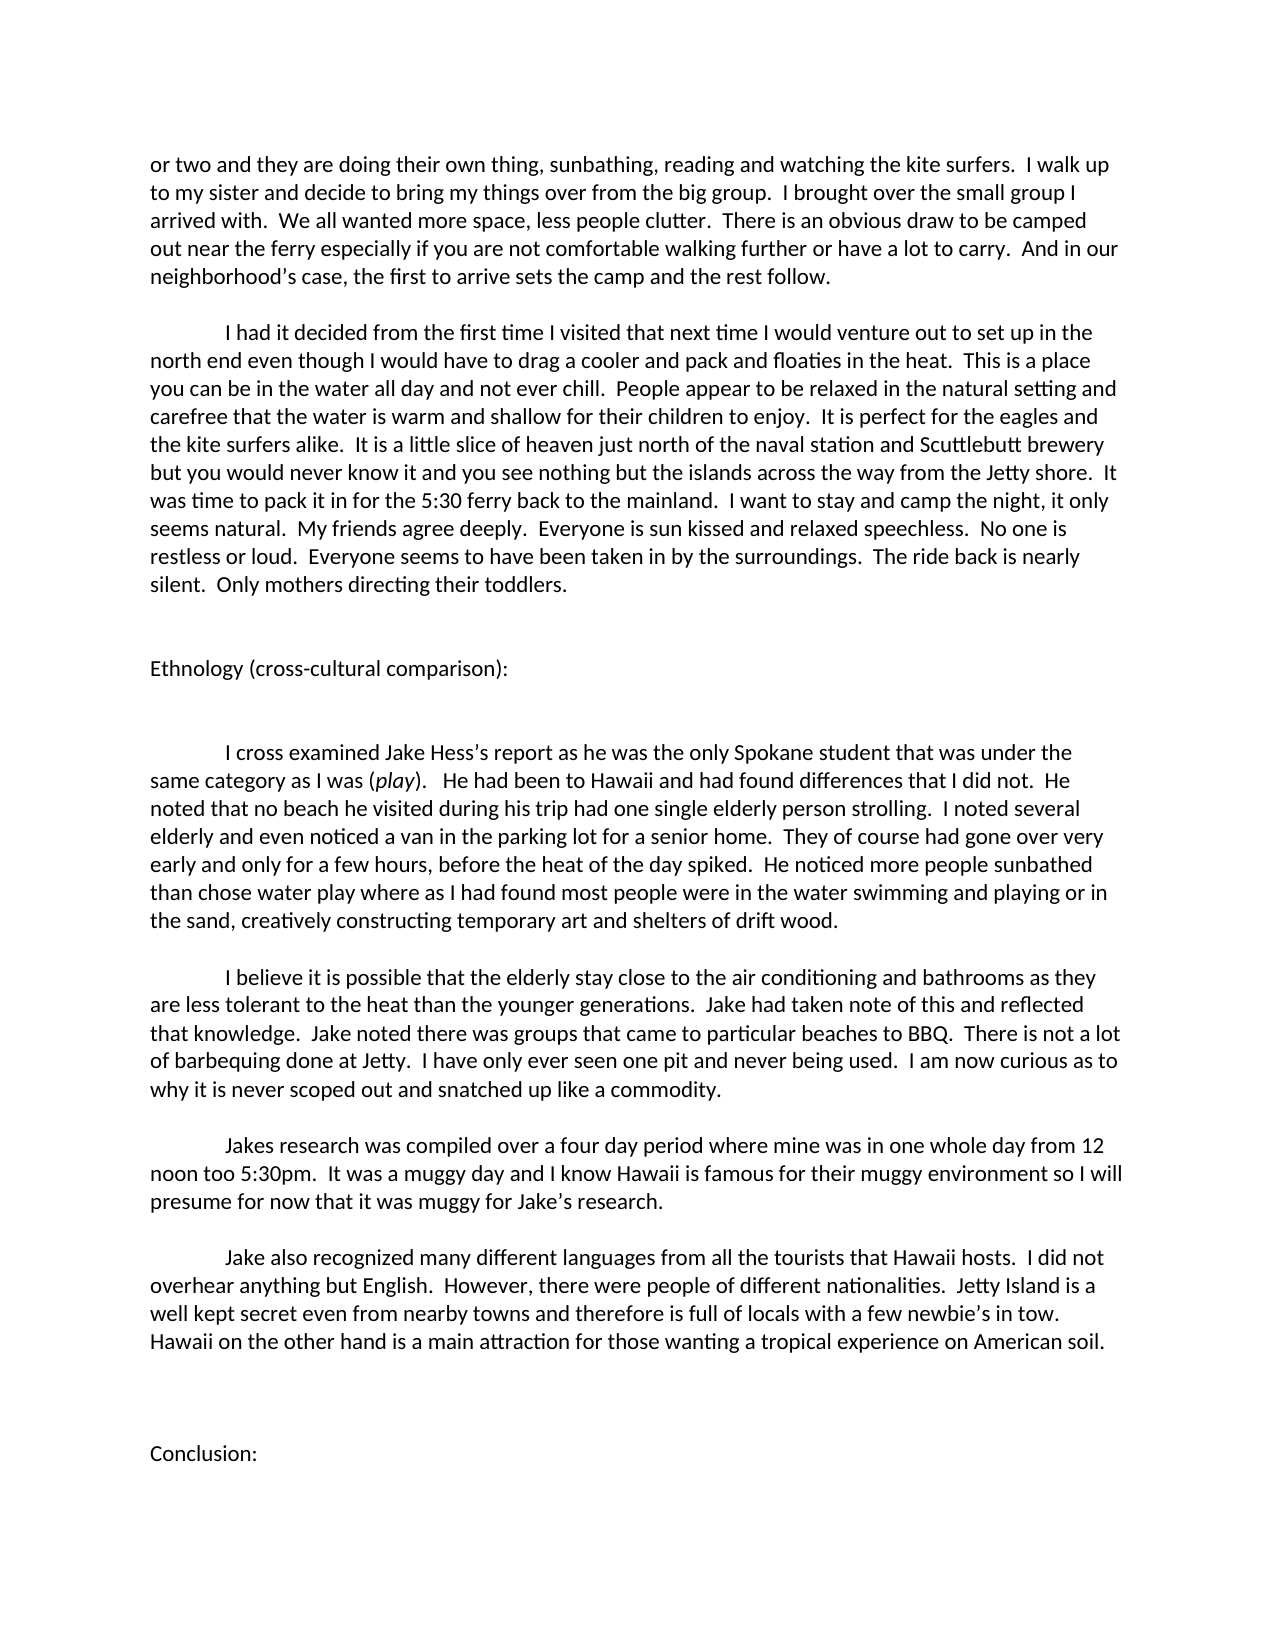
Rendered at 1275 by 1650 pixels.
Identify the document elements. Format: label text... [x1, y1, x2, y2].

text Jake also recognized many different languages from all the tourists that Hawaii hosts. I did not overhear anything but English. However, there were people of different nationalities. Jetty Island is a well kept secret even from nearby towns and therefore is full of locals with a few newbie’s in tow. Hawaii on the other hand is a main attraction for those wanting a tropical experience on American soil. [150, 1243, 1125, 1355]
text Conclusion: [150, 1439, 1125, 1467]
text Jakes research was compiled over a four day period where mine was in one whole day from 12 noon too 5:30pm. It was a muggy day and I know Hawaii is famous for their muggy environment so I will presume for now that it was muggy for Jake’s research. [150, 1131, 1125, 1215]
text I believe it is possible that the elderly stay close to the air conditioning and bathrooms as they are less tolerant to the heat than the younger generations. Jake had taken note of this and reflected that knowledge. Jake noted there was groups that came to particular beaches to BBQ. There is not a lot of barbequing done at Jetty. I have only ever seen one pit and never being used. I am now curious as to why it is never scoped out and snatched up like a commodity. [150, 963, 1125, 1103]
text I had it decided from the first time I visited that next time I would venture out to set up in the north end even though I would have to drag a cooler and pack and floaties in the heat. This is a place you can be in the water all day and not ever chill. People appear to be relaxed in the natural setting and carefree that the water is warm and shallow for their children to enjoy. It is perfect for the eagles and the kite surfers alike. It is a little slice of heaven just north of the naval station and Scuttlebutt brewery but you would never know it and you see nothing but the islands across the way from the Jetty shore. It was time to pack it in for the 5:30 ferry back to the mainland. I want to stay and camp the night, it only seems natural. My friends agree deeply. Everyone is sun kissed and relaxed speechless. No one is restless or loud. Everyone seems to have been taken in by the surroundings. The ride back is nearly silent. Only mothers directing their toddlers. [150, 318, 1125, 598]
text I cross examined Jake Hess’s report as he was the only Spokane student that was under the same category as I was (play). He had been to Hawaii and had found differences that I did not. He noted that no beach he visited during his trip had one single elderly person strolling. I noted several elderly and even noticed a van in the parking lot for a senior home. They of course had gone over very early and only for a few hours, before the heat of the day spiked. He noticed more people sunbathed than chose water play where as I had found most people were in the water swimming and playing or in the sand, creatively constructing temporary art and shelters of drift wood. [150, 738, 1125, 934]
text Ethnology (cross-cultural comparison): [150, 654, 1125, 682]
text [150, 150, 1125, 290]
